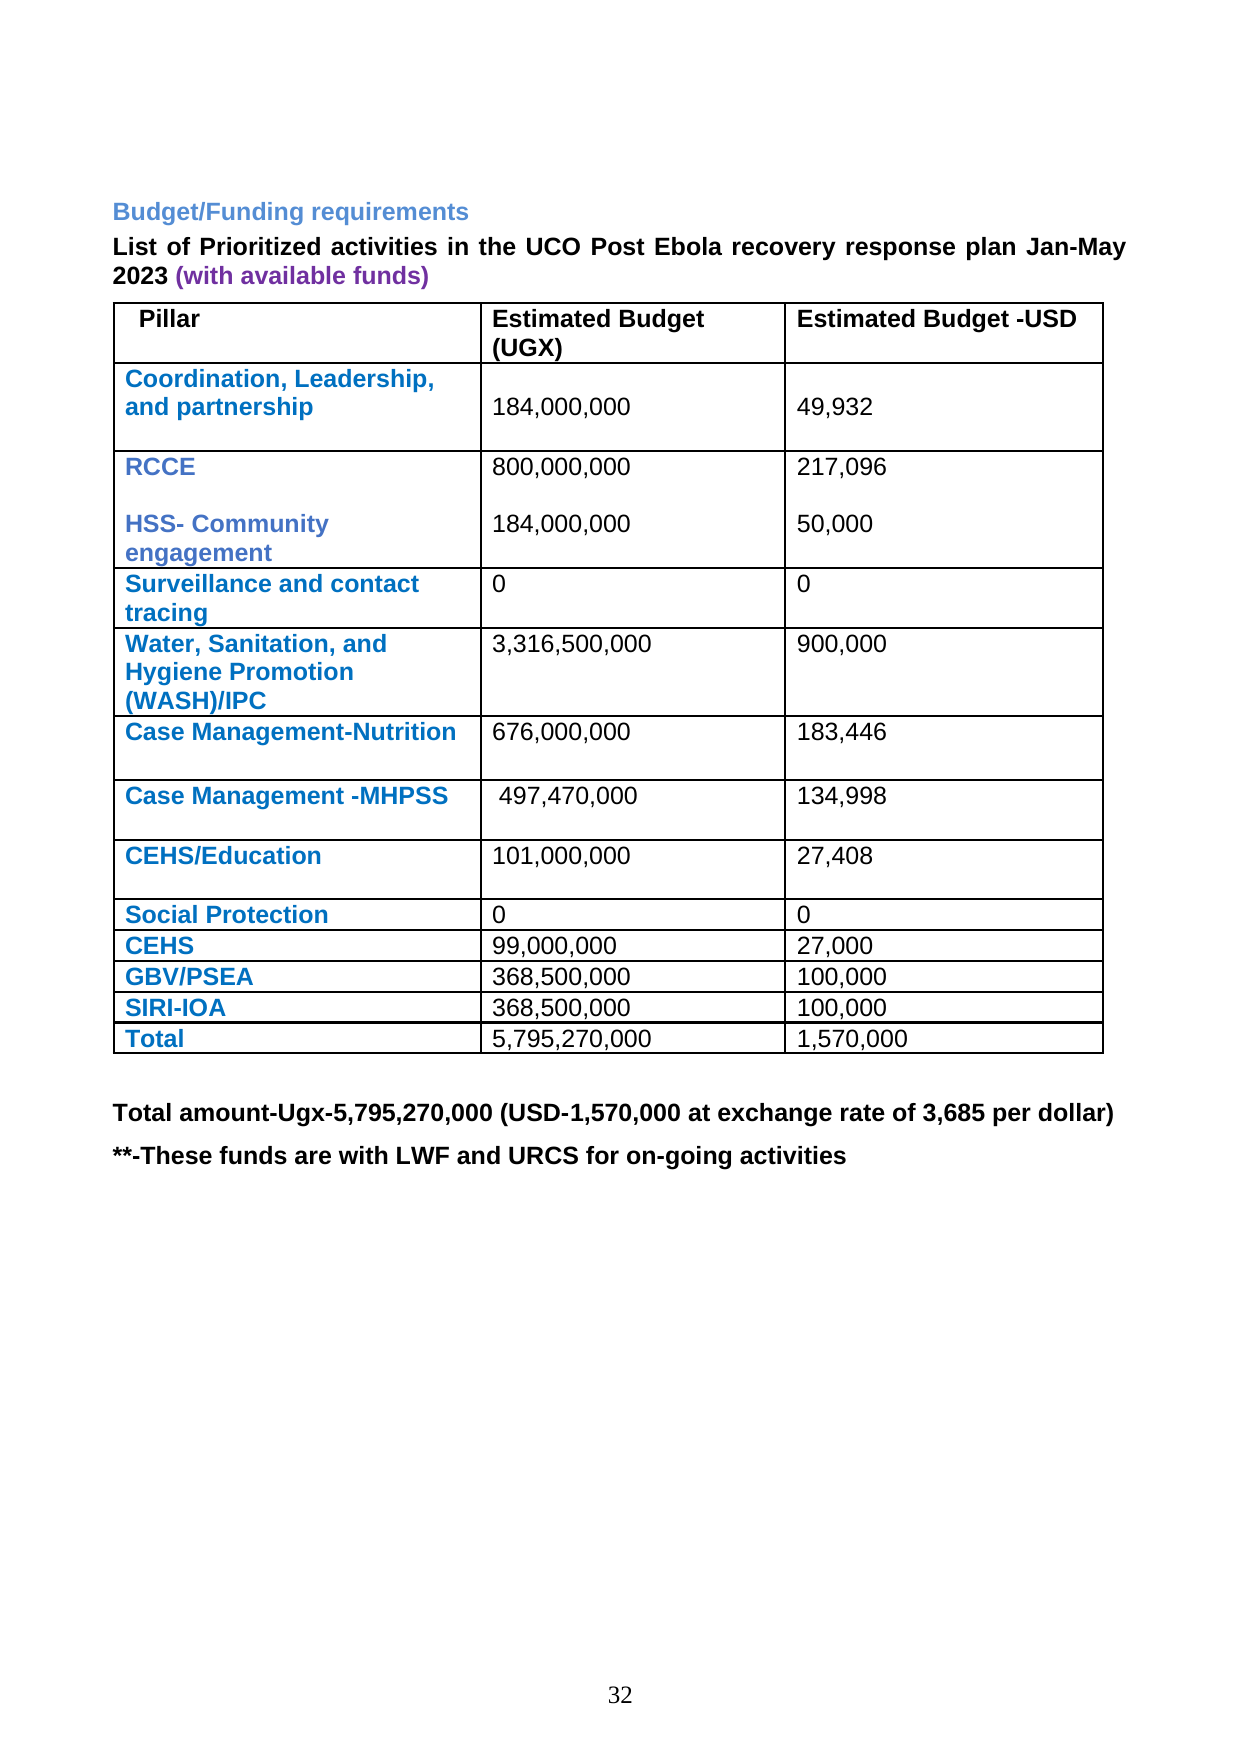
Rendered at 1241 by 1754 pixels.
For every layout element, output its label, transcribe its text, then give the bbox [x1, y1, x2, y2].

table_cell GBV/PSEA [115, 962, 480, 991]
table_cell Surveillance and contact tracing [115, 569, 480, 627]
table_cell 0 [482, 900, 784, 929]
table_cell 368,500,000 [482, 962, 784, 991]
table_cell 3,316,500,000 [482, 629, 784, 715]
table_cell 134,998 [786, 781, 1102, 838]
table_cell 184,000,000 [482, 364, 784, 450]
table_cell CEHS [115, 931, 480, 960]
table_cell 49,932 [786, 364, 1102, 450]
table_cell 0 [482, 569, 784, 627]
table_cell Total [115, 1024, 480, 1052]
table_cell 5,795,270,000 [482, 1024, 784, 1052]
table_cell 27,000 [786, 931, 1102, 960]
table_cell Water, Sanitation, and Hygiene Promotion (WASH)/IPC [115, 629, 480, 715]
table_cell 0 [786, 900, 1102, 929]
text Total amount-Ugx-5,795,270,000 (USD-1,570,000 at exchange rate of 3,685 per dollar) [112, 1098, 1128, 1126]
table_cell Case Management -MHPSS [115, 781, 480, 838]
table_cell 100,000 [786, 962, 1102, 991]
table_cell 800,000,000 184,000,000 [482, 452, 784, 567]
subtitle Budget/Funding requirements [112, 197, 1128, 226]
text List of Prioritized activities in the UCO Post Ebola recovery response plan Jan-May 2023 (with available funds) [112, 232, 1128, 289]
table_header Estimated Budget -USD [786, 304, 1102, 362]
table_cell 676,000,000 [482, 717, 784, 779]
table_cell 99,000,000 [482, 931, 784, 960]
text **-These funds are with LWF and URCS for on-going activities [112, 1141, 1128, 1169]
table_cell CEHS/Education [115, 841, 480, 898]
table_cell 101,000,000 [482, 841, 784, 898]
table_cell Case Management-Nutrition [115, 717, 480, 779]
table_cell SIRI-IOA [115, 993, 480, 1021]
table_cell 0 [786, 569, 1102, 627]
table_cell 368,500,000 [482, 993, 784, 1021]
table_cell 1,570,000 [786, 1024, 1102, 1052]
table_cell 900,000 [786, 629, 1102, 715]
table_cell 100,000 [786, 993, 1102, 1021]
table_cell 27,408 [786, 841, 1102, 898]
table_cell 217,096 50,000 [786, 452, 1102, 567]
table_cell Coordination, Leadership, and partnership [115, 364, 480, 450]
table_cell 183,446 [786, 717, 1102, 779]
table_header Estimated Budget (UGX) [482, 304, 784, 362]
table_header Pillar [115, 304, 480, 362]
table_cell Social Protection [115, 900, 480, 929]
table_cell RCCE HSS- Community engagement [115, 452, 480, 567]
table_cell 497,470,000 [482, 781, 784, 838]
